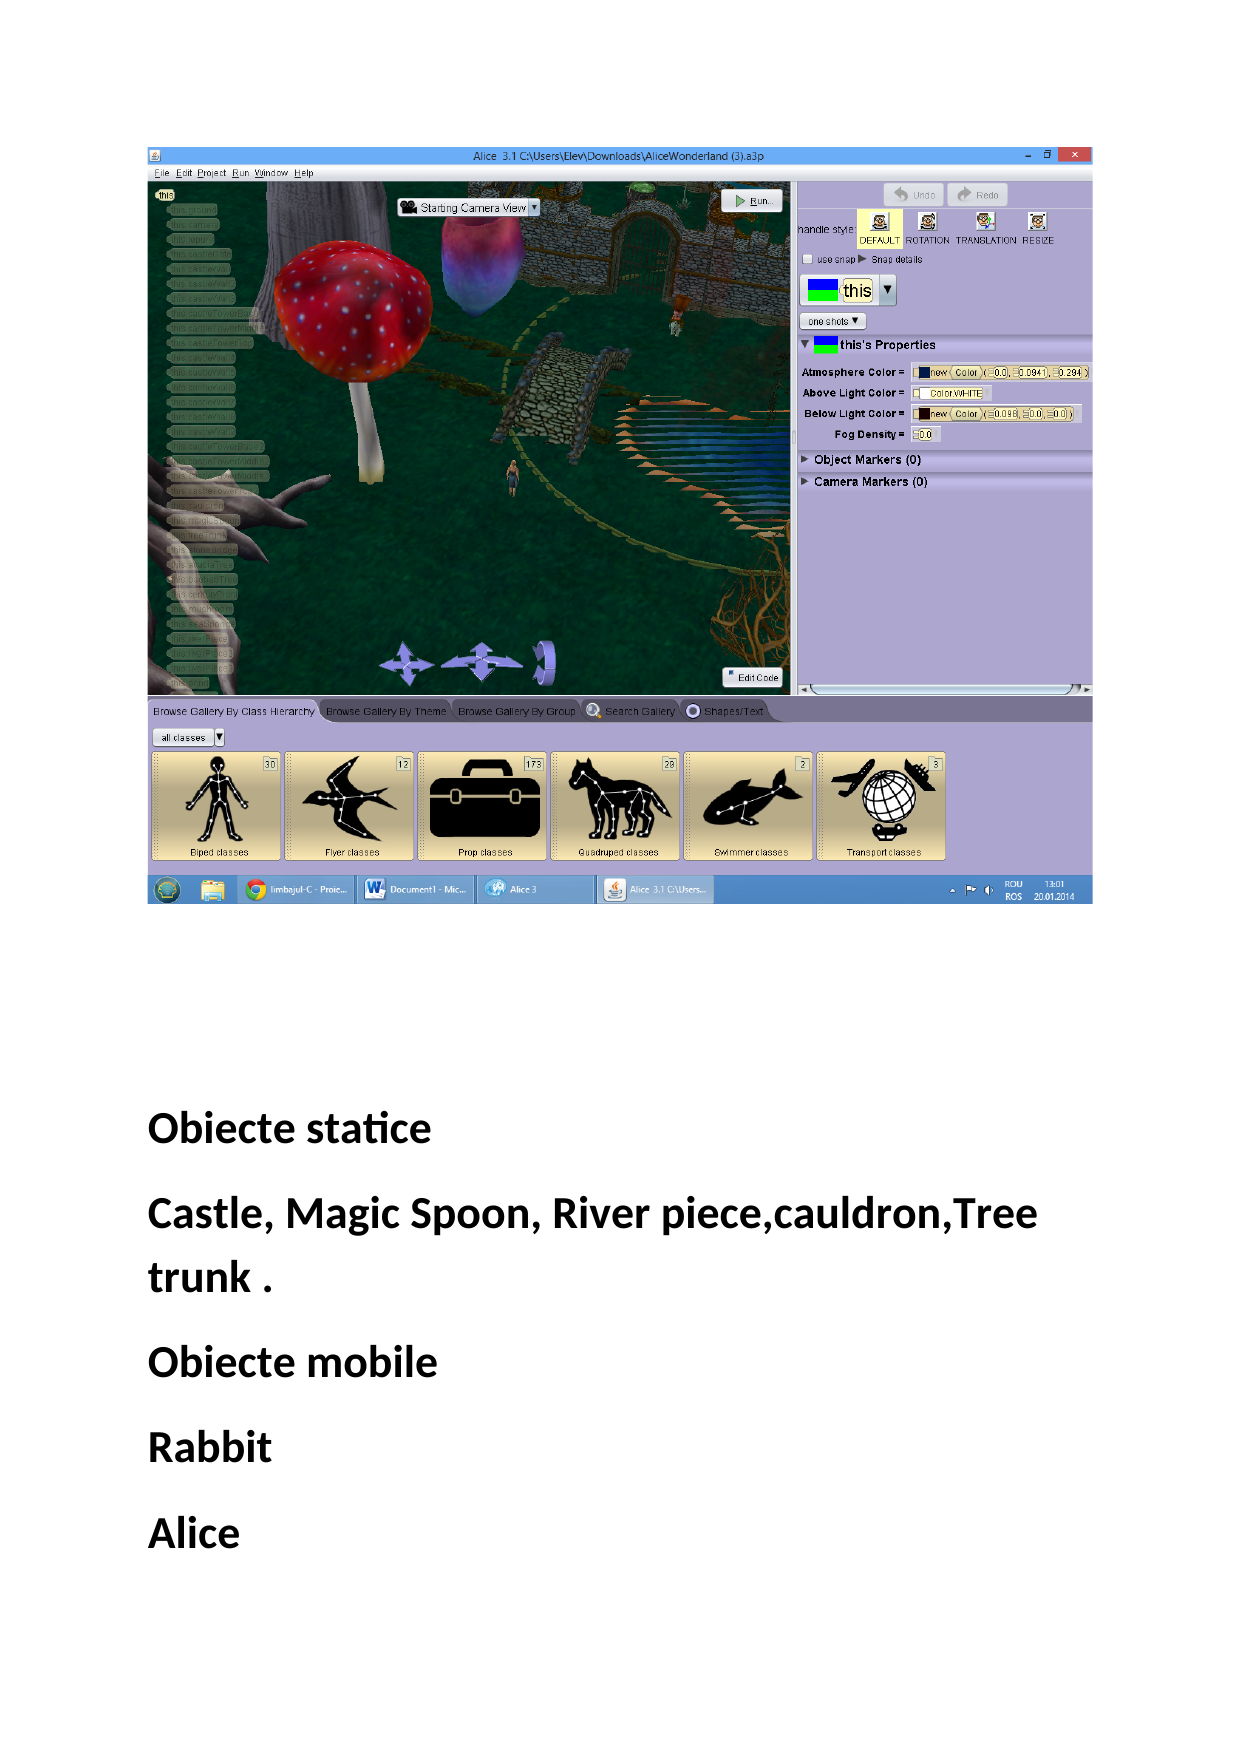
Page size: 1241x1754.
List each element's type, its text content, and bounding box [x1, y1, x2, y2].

text Alice [148, 1503, 1093, 1559]
text Castle, Magic Spoon, River piece,cauldron,Tree trunk . [148, 1184, 1093, 1304]
text Obiecte mobile [148, 1333, 1093, 1389]
text Rabbit [148, 1418, 1093, 1474]
picture [147, 147, 1093, 904]
text Obiecte statice [148, 1099, 1093, 1155]
